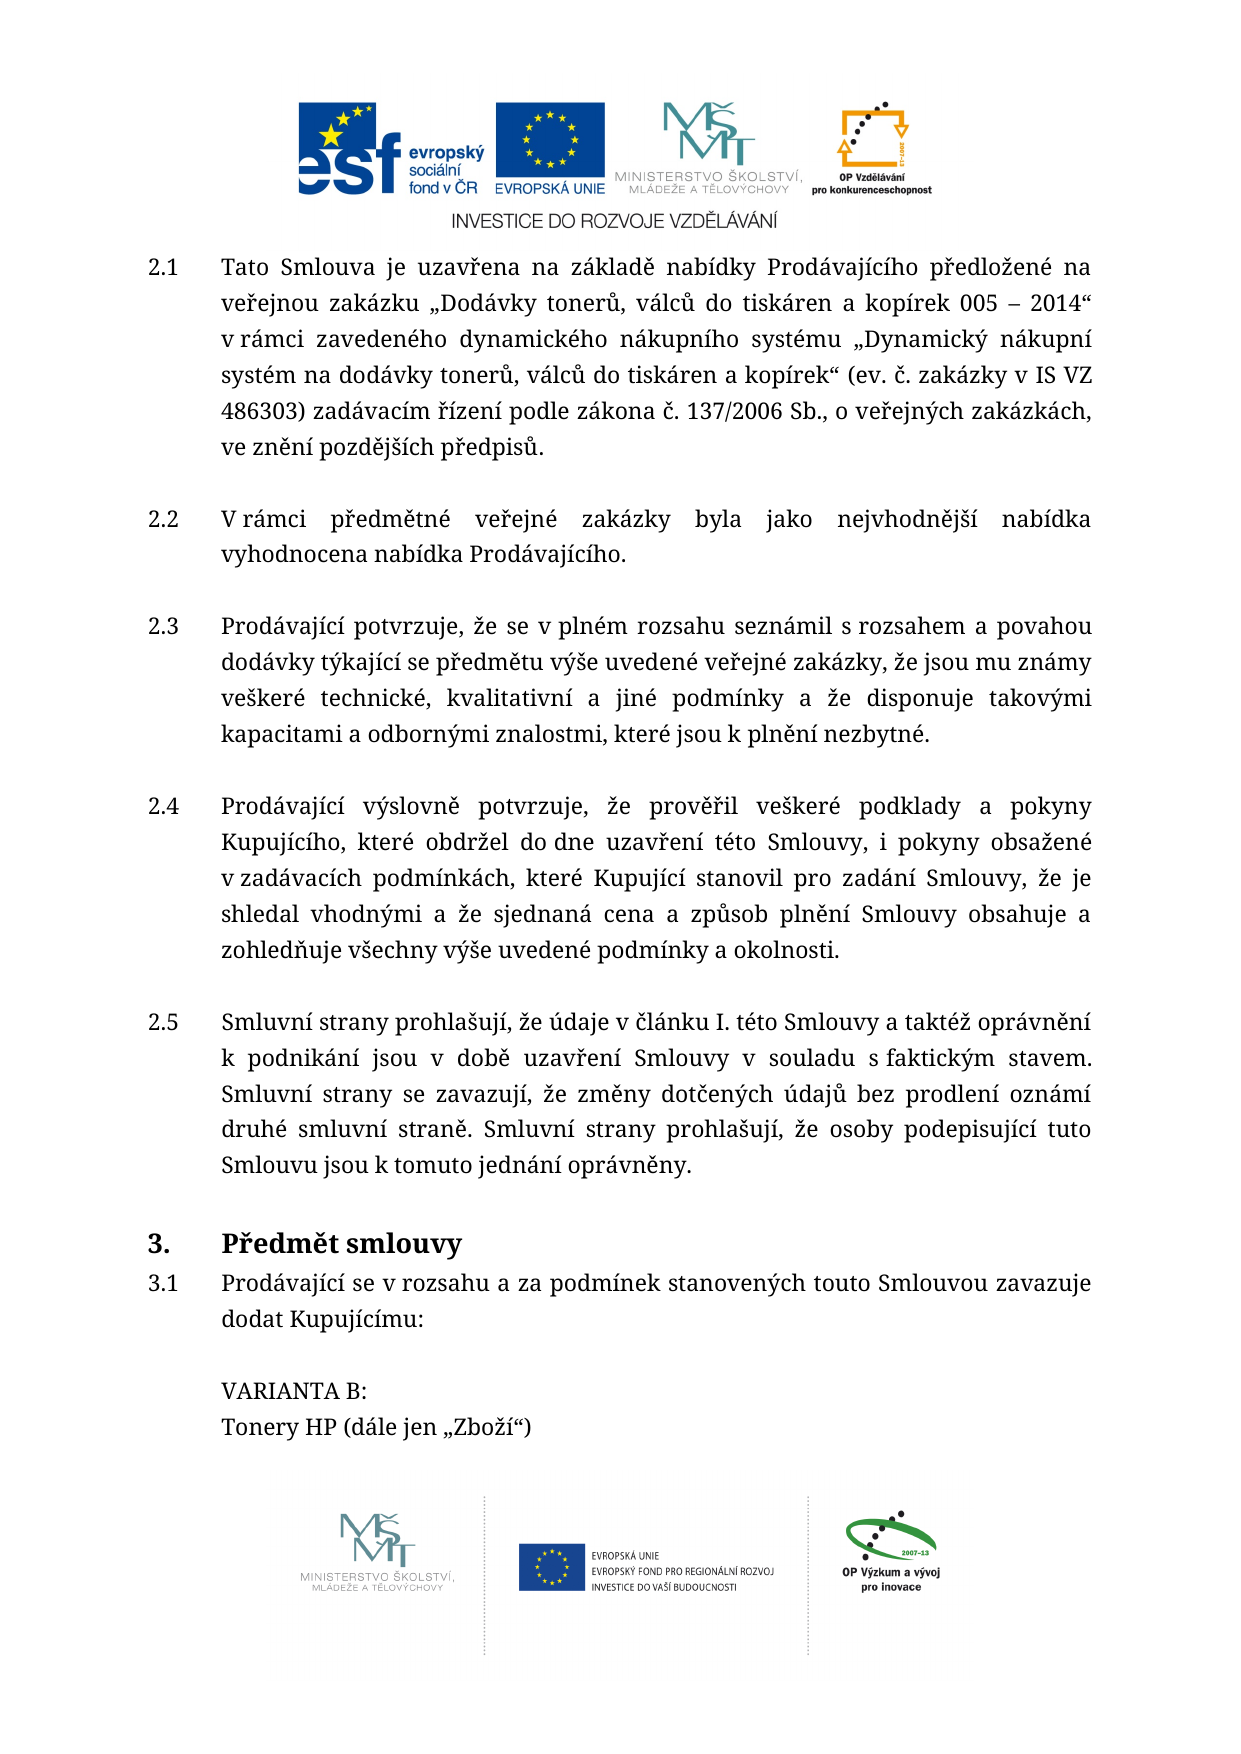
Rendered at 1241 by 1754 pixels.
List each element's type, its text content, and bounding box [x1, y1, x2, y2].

text Tonery HP (dále jen „Zboží“) [148, 1411, 1093, 1442]
picture [265, 1470, 975, 1681]
text 2.2 V rámci předmětné veřejné zakázky byla jako nejvhodnější nabídka vyhodnocena nabídka Prodávajícího. [148, 502, 1093, 570]
text 2.3 Prodávající potvrzuje, že se v plném rozsahu seznámil s rozsahem a povahou dodávky týkající se předmětu výše uvedené veřejné zakázky, že jsou mu známy veškeré technické, kvalitativní a jiné podmínky a že disponuje takovými kapacitami a odbornými znalostmi, které jsou k plnění nezbytné. [148, 610, 1093, 749]
picture [265, 73, 975, 251]
text 2.5 Smluvní strany prohlašují, že údaje v článku I. této Smlouvy a taktéž oprávnění k podnikání jsou v době uzavření Smlouvy v souladu s faktickým stavem. Smluvní strany se zavazují, že změny dotčených údajů bez prodlení oznámí druhé smluvní straně. Smluvní strany prohlašují, že osoby podepisující tuto Smlouvu jsou k tomuto jednání oprávněny. [148, 1006, 1093, 1181]
text 2.4 Prodávající výslovně potvrzuje, že prověřil veškeré podklady a pokyny Kupujícího, které obdržel do dne uzavření této Smlouvy, i pokyny obsažené v zadávacích podmínkách, které Kupující stanovil pro zadání Smlouvy, že je shledal vhodnými a že sjednaná cena a způsob plnění Smlouvy obsahuje a zohledňuje všechny výše uvedené podmínky a okolnosti. [148, 790, 1093, 965]
text 3. Předmět smlouvy [148, 1224, 1093, 1261]
text 3.1 Prodávající se v rozsahu a za podmínek stanovených touto Smlouvou zavazuje dodat Kupujícímu: [148, 1267, 1093, 1334]
text 2.1 Tato Smlouva je uzavřena na základě nabídky Prodávajícího předložené na veřejnou zakázku „Dodávky tonerů, válců do tiskáren a kopírek 005 – 2014“ v rámci zavedeného dynamického nákupního systému „Dynamický nákupní systém na dodávky tonerů, válců do tiskáren a kopírek“ (ev. č. zakázky v IS VZ 486303) zadávacím řízení podle zákona č. 137/2006 Sb., o veřejných zakázkách, ve znění pozdějších předpisů. [148, 251, 1093, 462]
text VARIANTA B: [148, 1375, 1093, 1406]
